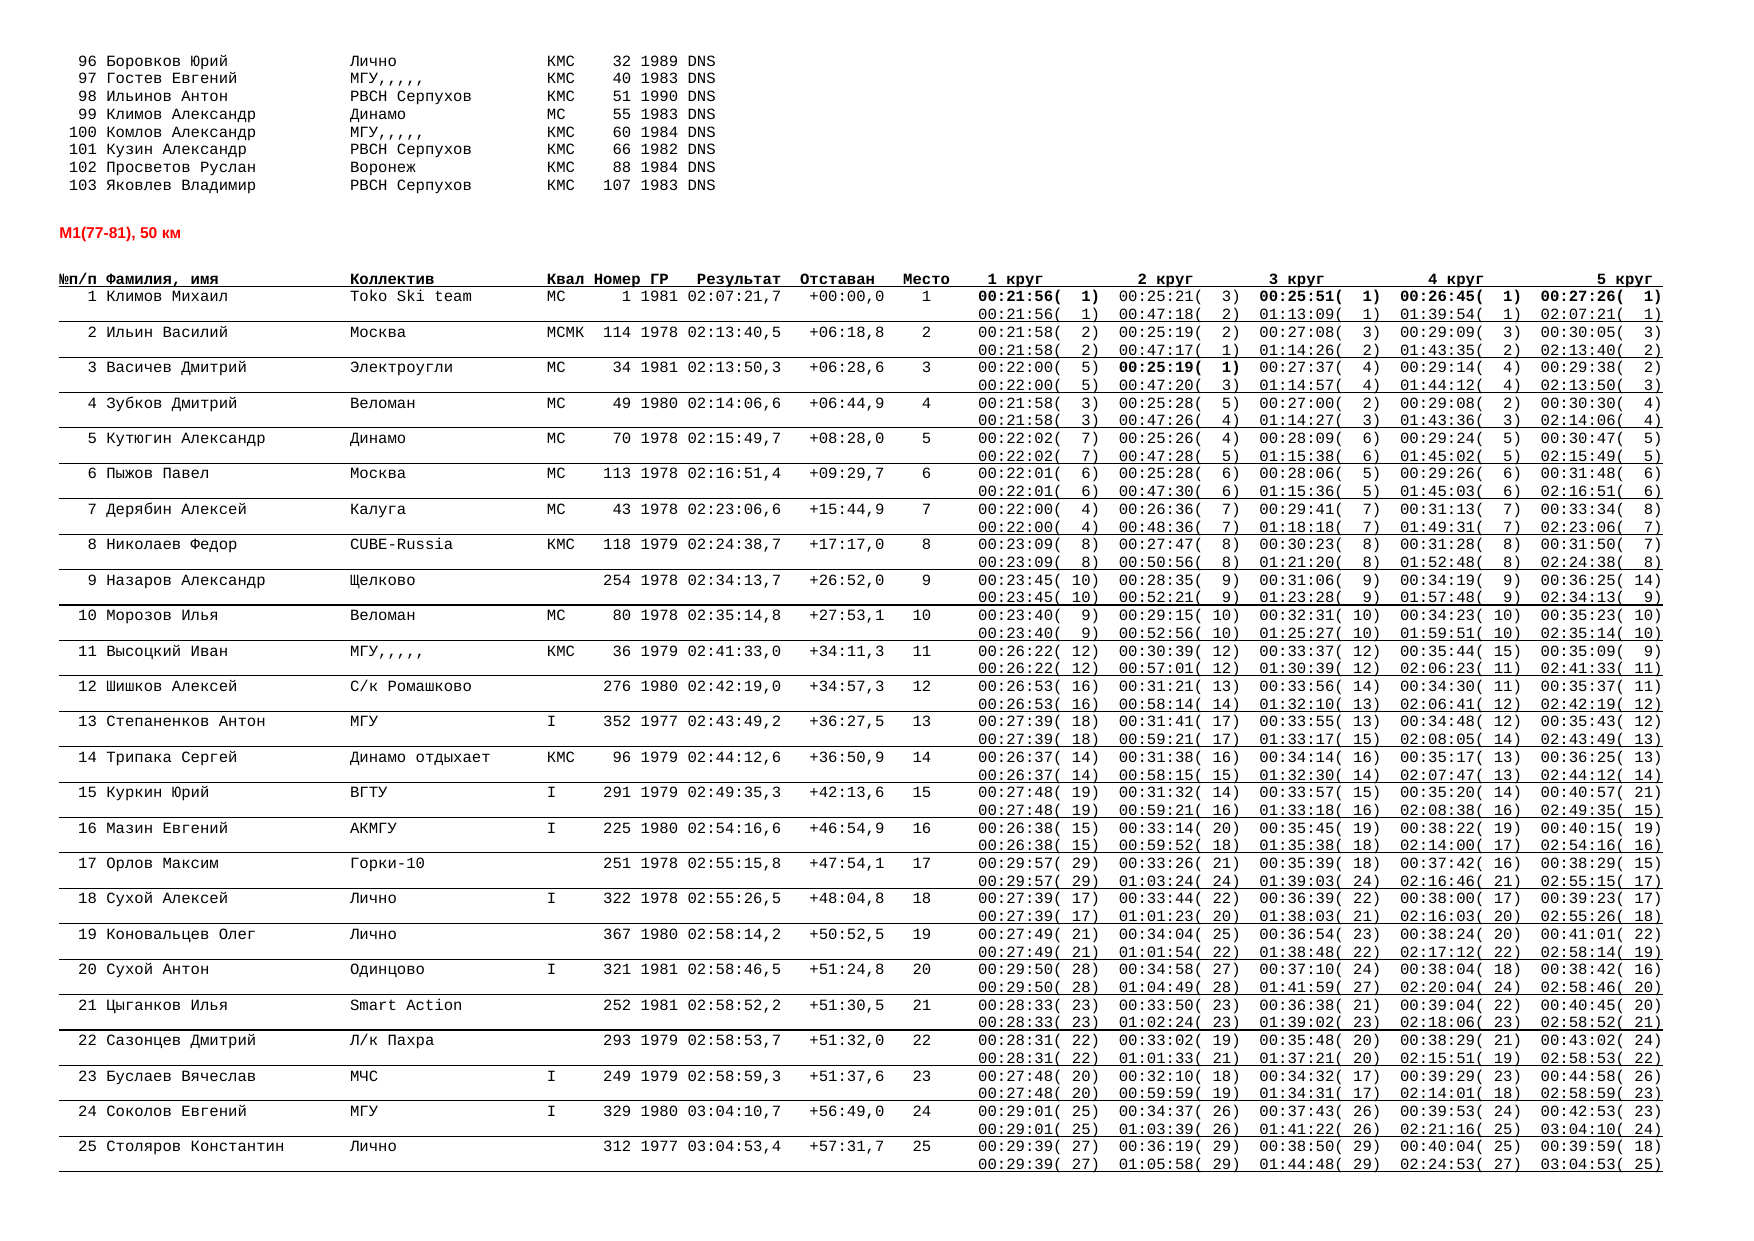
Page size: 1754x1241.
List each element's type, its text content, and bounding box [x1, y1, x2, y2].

text М1(77-81), 50 км [59, 224, 1695, 242]
text 00:22:00( 5) 00:47:20( 3) 01:14:57( 4) 01:44:12( 4) 02:13:50( 3) [59, 377, 1695, 395]
text 13 Степаненков Антон МГУ I 352 1977 02:43:49,2 +36:27,5 13 00:27:39( 18) 00:31:41( 17) 00:33:55( 13) 00:34:48( 12) 00:35:43( 12) [59, 714, 1695, 732]
text 2 Ильин Василий Москва МСМК 114 1978 02:13:40,5 +06:18,8 2 00:21:58( 2) 00:25:19( 2) 00:27:08( 3) 00:29:09( 3) 00:30:05( 3) [59, 324, 1695, 342]
text 5 Кутюгин Александр Динамо МС 70 1978 02:15:49,7 +08:28,0 5 00:22:02( 7) 00:25:26( 4) 00:28:09( 6) 00:29:24( 5) 00:30:47( 5) [59, 431, 1695, 448]
text 97 Гостев Евгений МГУ,,,,, КМС 40 1983 DNS [59, 71, 1695, 88]
text 00:22:02( 7) 00:47:28( 5) 01:15:38( 6) 01:45:02( 5) 02:15:49( 5) [59, 448, 1695, 466]
text 17 Орлов Максим Горки-10 251 1978 02:55:15,8 +47:54,1 17 00:29:57( 29) 00:33:26( 21) 00:35:39( 18) 00:37:42( 16) 00:38:29( 15) [59, 856, 1695, 873]
text 15 Куркин Юрий ВГТУ I 291 1979 02:49:35,3 +42:13,6 15 00:27:48( 19) 00:31:32( 14) 00:33:57( 15) 00:35:20( 14) 00:40:57( 21) [59, 785, 1695, 802]
text 00:23:40( 9) 00:52:56( 10) 01:25:27( 10) 01:59:51( 10) 02:35:14( 10) [59, 625, 1695, 643]
text 25 Столяров Константин Лично 312 1977 03:04:53,4 +57:31,7 25 00:29:39( 27) 00:36:19( 29) 00:38:50( 29) 00:40:04( 25) 00:39:59( 18) [59, 1139, 1695, 1157]
text 00:26:37( 14) 00:58:15( 15) 01:32:30( 14) 02:07:47( 13) 02:44:12( 14) [59, 767, 1695, 785]
text 98 Ильинов Антон РВСН Серпухов КМС 51 1990 DNS [59, 88, 1695, 106]
text 00:21:56( 1) 00:47:18( 2) 01:13:09( 1) 01:39:54( 1) 02:07:21( 1) [59, 307, 1695, 324]
text 24 Соколов Евгений МГУ I 329 1980 03:04:10,7 +56:49,0 24 00:29:01( 25) 00:34:37( 26) 00:37:43( 26) 00:39:53( 24) 00:42:53( 23) [59, 1103, 1695, 1121]
text 14 Трипака Сергей Динамо отдыхает КМС 96 1979 02:44:12,6 +36:50,9 14 00:26:37( 14) 00:31:38( 16) 00:34:14( 16) 00:35:17( 13) 00:36:25( 13) [59, 749, 1695, 767]
text 1 Климов Михаил Toko Ski team МС 1 1981 02:07:21,7 +00:00,0 1 00:21:56( 1) 00:25:21( 3) 00:25:51( 1) 00:26:45( 1) 00:27:26( 1) [59, 289, 1695, 307]
text 00:29:01( 25) 01:03:39( 26) 01:41:22( 26) 02:21:16( 25) 03:04:10( 24) [59, 1121, 1695, 1139]
text 99 Климов Александр Динамо МС 55 1983 DNS [59, 106, 1695, 124]
text 8 Николаев Федор CUBE-Russia КМС 118 1979 02:24:38,7 +17:17,0 8 00:23:09( 8) 00:27:47( 8) 00:30:23( 8) 00:31:28( 8) 00:31:50( 7) [59, 537, 1695, 554]
text 00:26:38( 15) 00:59:52( 18) 01:35:38( 18) 02:14:00( 17) 02:54:16( 16) [59, 838, 1695, 856]
text 102 Просветов Руслан Воронеж КМС 88 1984 DNS [59, 159, 1695, 177]
text 20 Сухой Антон Одинцово I 321 1981 02:58:46,5 +51:24,8 20 00:29:50( 28) 00:34:58( 27) 00:37:10( 24) 00:38:04( 18) 00:38:42( 16) [59, 962, 1695, 979]
text 00:22:00( 4) 00:48:36( 7) 01:18:18( 7) 01:49:31( 7) 02:23:06( 7) [59, 519, 1695, 537]
text 100 Комлов Александр МГУ,,,,, КМС 60 1984 DNS [59, 124, 1695, 142]
text 00:23:45( 10) 00:52:21( 9) 01:23:28( 9) 01:57:48( 9) 02:34:13( 9) [59, 590, 1695, 608]
text 3 Васичев Дмитрий Электроугли МС 34 1981 02:13:50,3 +06:28,6 3 00:22:00( 5) 00:25:19( 1) 00:27:37( 4) 00:29:14( 4) 00:29:38( 2) [59, 360, 1695, 377]
text 00:27:48( 19) 00:59:21( 16) 01:33:18( 16) 02:08:38( 16) 02:49:35( 15) [59, 802, 1695, 820]
text 00:26:22( 12) 00:57:01( 12) 01:30:39( 12) 02:06:23( 11) 02:41:33( 11) [59, 661, 1695, 678]
text 103 Яковлев Владимир РВСН Серпухов КМС 107 1983 DNS [59, 177, 1695, 195]
text 96 Боровков Юрий Лично КМС 32 1989 DNS [59, 53, 1695, 71]
text 00:29:39( 27) 01:05:58( 29) 01:44:48( 29) 02:24:53( 27) 03:04:53( 25) [59, 1157, 1695, 1174]
text 00:28:31( 22) 01:01:33( 21) 01:37:21( 20) 02:15:51( 19) 02:58:53( 22) [59, 1050, 1695, 1068]
text 00:29:50( 28) 01:04:49( 28) 01:41:59( 27) 02:20:04( 24) 02:58:46( 20) [59, 979, 1695, 997]
text 16 Мазин Евгений АКМГУ I 225 1980 02:54:16,6 +46:54,9 16 00:26:38( 15) 00:33:14( 20) 00:35:45( 19) 00:38:22( 19) 00:40:15( 19) [59, 820, 1695, 838]
text 6 Пыжов Павел Москва МС 113 1978 02:16:51,4 +09:29,7 6 00:22:01( 6) 00:25:28( 6) 00:28:06( 5) 00:29:26( 6) 00:31:48( 6) [59, 466, 1695, 484]
text 11 Высоцкий Иван МГУ,,,,, КМС 36 1979 02:41:33,0 +34:11,3 11 00:26:22( 12) 00:30:39( 12) 00:33:37( 12) 00:35:44( 15) 00:35:09( 9) [59, 643, 1695, 661]
text 00:29:57( 29) 01:03:24( 24) 01:39:03( 24) 02:16:46( 21) 02:55:15( 17) [59, 873, 1695, 891]
text 19 Коновальцев Олег Лично 367 1980 02:58:14,2 +50:52,5 19 00:27:49( 21) 00:34:04( 25) 00:36:54( 23) 00:38:24( 20) 00:41:01( 22) [59, 926, 1695, 944]
text 9 Назаров Александр Щелково 254 1978 02:34:13,7 +26:52,0 9 00:23:45( 10) 00:28:35( 9) 00:31:06( 9) 00:34:19( 9) 00:36:25( 14) [59, 572, 1695, 590]
text 22 Сазонцев Дмитрий Л/к Пахра 293 1979 02:58:53,7 +51:32,0 22 00:28:31( 22) 00:33:02( 19) 00:35:48( 20) 00:38:29( 21) 00:43:02( 24) [59, 1033, 1695, 1050]
text 23 Буслаев Вячеслав МЧС I 249 1979 02:58:59,3 +51:37,6 23 00:27:48( 20) 00:32:10( 18) 00:34:32( 17) 00:39:29( 23) 00:44:58( 26) [59, 1068, 1695, 1086]
text 101 Кузин Александр РВСН Серпухов КМС 66 1982 DNS [59, 142, 1695, 159]
text 00:27:49( 21) 01:01:54( 22) 01:38:48( 22) 02:17:12( 22) 02:58:14( 19) [59, 944, 1695, 962]
text 00:22:01( 6) 00:47:30( 6) 01:15:36( 5) 01:45:03( 6) 02:16:51( 6) [59, 484, 1695, 501]
text 18 Сухой Алексей Лично I 322 1978 02:55:26,5 +48:04,8 18 00:27:39( 17) 00:33:44( 22) 00:36:39( 22) 00:38:00( 17) 00:39:23( 17) [59, 891, 1695, 909]
text 4 Зубков Дмитрий Веломан МС 49 1980 02:14:06,6 +06:44,9 4 00:21:58( 3) 00:25:28( 5) 00:27:00( 2) 00:29:08( 2) 00:30:30( 4) [59, 395, 1695, 413]
text 00:26:53( 16) 00:58:14( 14) 01:32:10( 13) 02:06:41( 12) 02:42:19( 12) [59, 696, 1695, 714]
text 00:27:39( 17) 01:01:23( 20) 01:38:03( 21) 02:16:03( 20) 02:55:26( 18) [59, 909, 1695, 926]
text 21 Цыганков Илья Smart Action 252 1981 02:58:52,2 +51:30,5 21 00:28:33( 23) 00:33:50( 23) 00:36:38( 21) 00:39:04( 22) 00:40:45( 20) [59, 997, 1695, 1015]
text 00:28:33( 23) 01:02:24( 23) 01:39:02( 23) 02:18:06( 23) 02:58:52( 21) [59, 1015, 1695, 1033]
text 00:27:39( 18) 00:59:21( 17) 01:33:17( 15) 02:08:05( 14) 02:43:49( 13) [59, 732, 1695, 749]
text 00:23:09( 8) 00:50:56( 8) 01:21:20( 8) 01:52:48( 8) 02:24:38( 8) [59, 554, 1695, 572]
text 00:21:58( 3) 00:47:26( 4) 01:14:27( 3) 01:43:36( 3) 02:14:06( 4) [59, 413, 1695, 431]
text 10 Морозов Илья Веломан МС 80 1978 02:35:14,8 +27:53,1 10 00:23:40( 9) 00:29:15( 10) 00:32:31( 10) 00:34:23( 10) 00:35:23( 10) [59, 608, 1695, 625]
text №п/п Фамилия, имя Коллектив Квал Номер ГР Результат Отставан Место 1 круг 2 круг 3 круг 4 круг 5 круг [59, 271, 1695, 289]
text 00:27:48( 20) 00:59:59( 19) 01:34:31( 17) 02:14:01( 18) 02:58:59( 23) [59, 1086, 1695, 1103]
text 12 Шишков Алексей С/к Ромашково 276 1980 02:42:19,0 +34:57,3 12 00:26:53( 16) 00:31:21( 13) 00:33:56( 14) 00:34:30( 11) 00:35:37( 11) [59, 678, 1695, 696]
text 00:21:58( 2) 00:47:17( 1) 01:14:26( 2) 01:43:35( 2) 02:13:40( 2) [59, 342, 1695, 360]
text 7 Дерябин Алексей Калуга МС 43 1978 02:23:06,6 +15:44,9 7 00:22:00( 4) 00:26:36( 7) 00:29:41( 7) 00:31:13( 7) 00:33:34( 8) [59, 501, 1695, 519]
